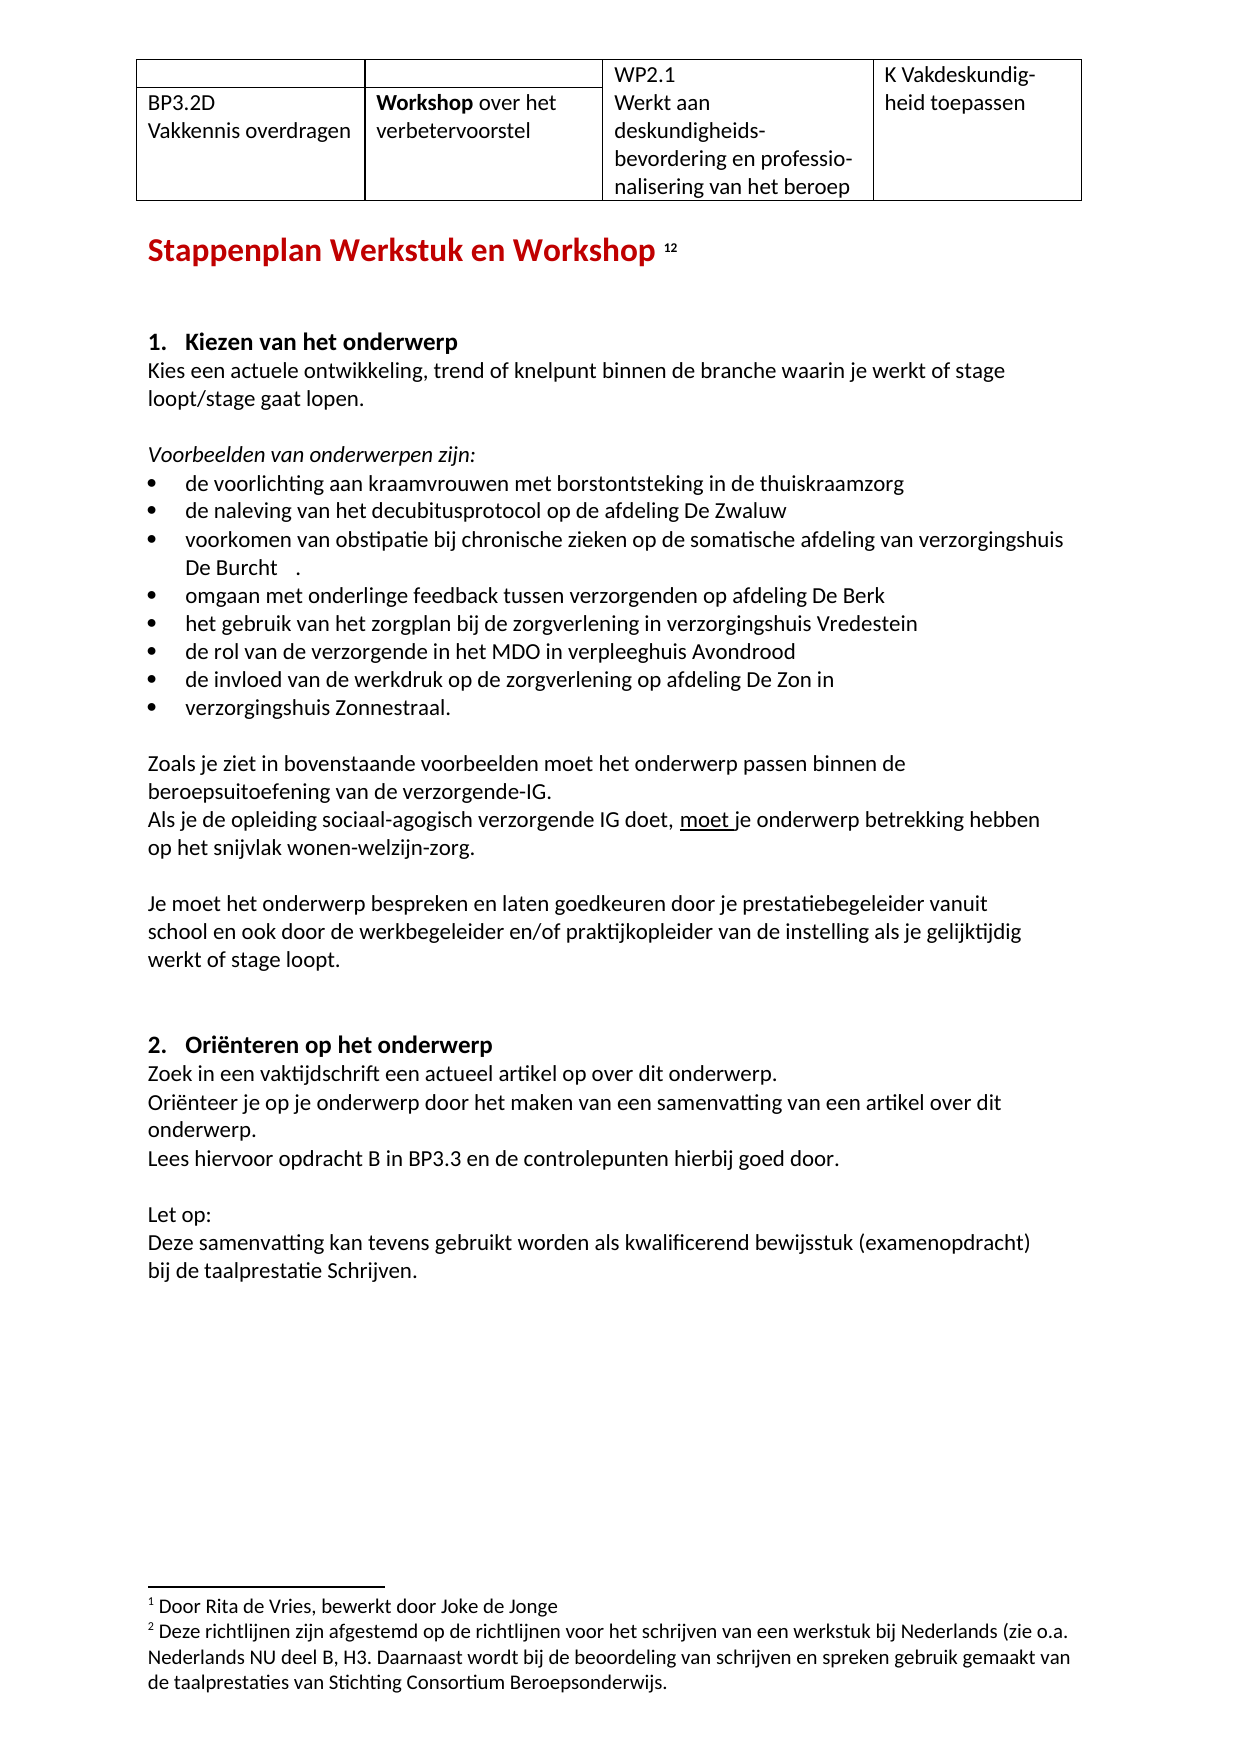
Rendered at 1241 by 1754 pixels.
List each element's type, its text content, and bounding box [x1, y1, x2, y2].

list Kiezen van het onderwerp [148, 326, 1047, 357]
text Lees hiervoor opdracht B in BP3.3 en de controlepunten hierbij goed door. [148, 1144, 1047, 1172]
list de invloed van de werkdruk op de zorgverlening op afdeling De Zon in [148, 665, 1077, 693]
list de voorlichting aan kraamvrouwen met borstontsteking in de thuiskraamzorg [148, 469, 1077, 497]
text Voorbeelden van onderwerpen zijn: [148, 441, 1077, 469]
text Je moet het onderwerp bespreken en laten goedkeuren door je prestatiebegeleider vanuit school en ook door de werkbegeleider en/of praktijkopleider van de instelling als je gelijktijdig werkt of stage loopt. [148, 889, 1047, 973]
text Kies een actuele ontwikkeling, trend of knelpunt binnen de branche waarin je werkt of stage loopt/stage gaat lopen. [148, 357, 1047, 413]
text Let op: [148, 1200, 1047, 1228]
text Oriënteer je op je onderwerp door het maken van een samenvatting van een artikel over dit onderwerp. [148, 1088, 1047, 1144]
table_cell WP2.1 Werkt aan deskundigheids-bevordering en professio-nalisering van het beroep [603, 60, 873, 200]
text Zoals je ziet in bovenstaande voorbeelden moet het onderwerp passen binnen de beroepsuitoefening van de verzorgende-IG. [148, 749, 1047, 805]
list omgaan met onderlinge feedback tussen verzorgenden op afdeling De Berk [148, 581, 1077, 609]
table_cell BP3.2D Vakkennis overdragen [137, 88, 364, 200]
list de rol van de verzorgende in het MDO in verpleeghuis Avondrood [148, 637, 1077, 665]
list Oriënteren op het onderwerp [148, 1029, 1047, 1059]
text Deze samenvatting kan tevens gebruikt worden als kwalificerend bewijsstuk (examenopdracht) bij de taalprestatie Schrijven. [148, 1228, 1047, 1284]
text Stappenplan Werkstuk en Workshop [148, 229, 1047, 270]
list verzorgingshuis Zonnestraal. [148, 693, 1077, 721]
table_cell Workshop over het verbetervoorstel [366, 88, 602, 200]
table_cell K Vakdeskundig-heid toepassen [874, 60, 1081, 200]
text Zoek in een vaktijdschrift een actueel artikel op over dit onderwerp. [148, 1059, 1047, 1088]
list het gebruik van het zorgplan bij de zorgverlening in verzorgingshuis Vredestein [148, 609, 1077, 637]
list de naleving van het decubitusprotocol op de afdeling De Zwaluw [148, 497, 1077, 525]
text Als je de opleiding sociaal-agogisch verzorgende IG doet, moet je onderwerp betrekking hebben op het snijvlak wonen-welzijn-zorg. [148, 805, 1047, 861]
list voorkomen van obstipatie bij chronische zieken op de somatische afdeling van verzorgingshuis De Burcht . [148, 525, 1077, 581]
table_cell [137, 60, 364, 87]
